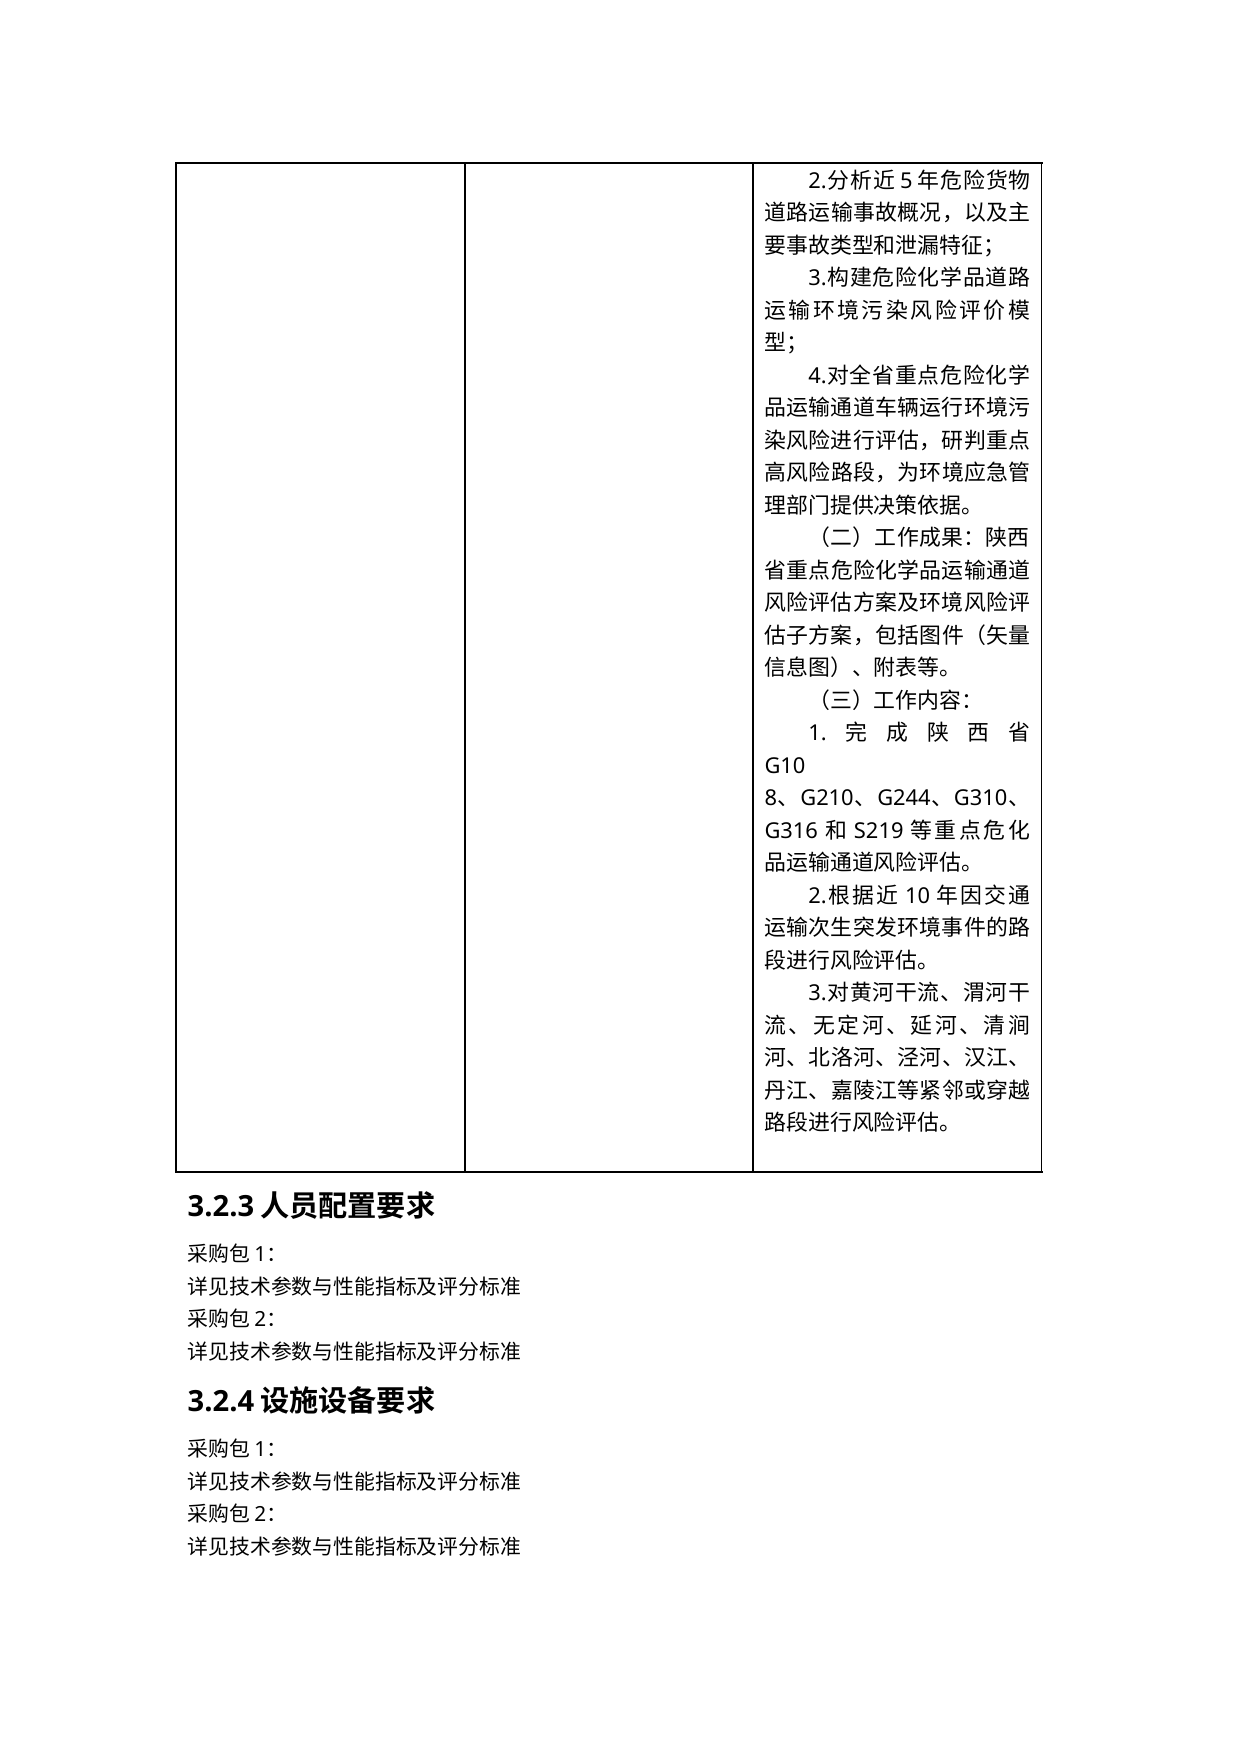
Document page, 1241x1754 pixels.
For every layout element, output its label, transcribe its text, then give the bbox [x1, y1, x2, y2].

text 详见技术参数与性能指标及评分标准 [187, 1335, 1053, 1368]
text 详见技术参数与性能指标及评分标准 [187, 1270, 1053, 1303]
text 3.2.3人员配置要求 [187, 1173, 1053, 1238]
text 采购包1： [187, 1433, 1053, 1465]
text 3.2.4设施设备要求 [187, 1368, 1053, 1433]
text 采购包1： [187, 1238, 1053, 1270]
table_cell [466, 164, 752, 1171]
table_cell 1 [177, 164, 464, 1171]
text 详见技术参数与性能指标及评分标准 [187, 1530, 1053, 1563]
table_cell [754, 164, 1041, 1171]
text 采购包2： [187, 1498, 1053, 1530]
text 详见技术参数与性能指标及评分标准 [187, 1465, 1053, 1498]
text 采购包2： [187, 1303, 1053, 1335]
